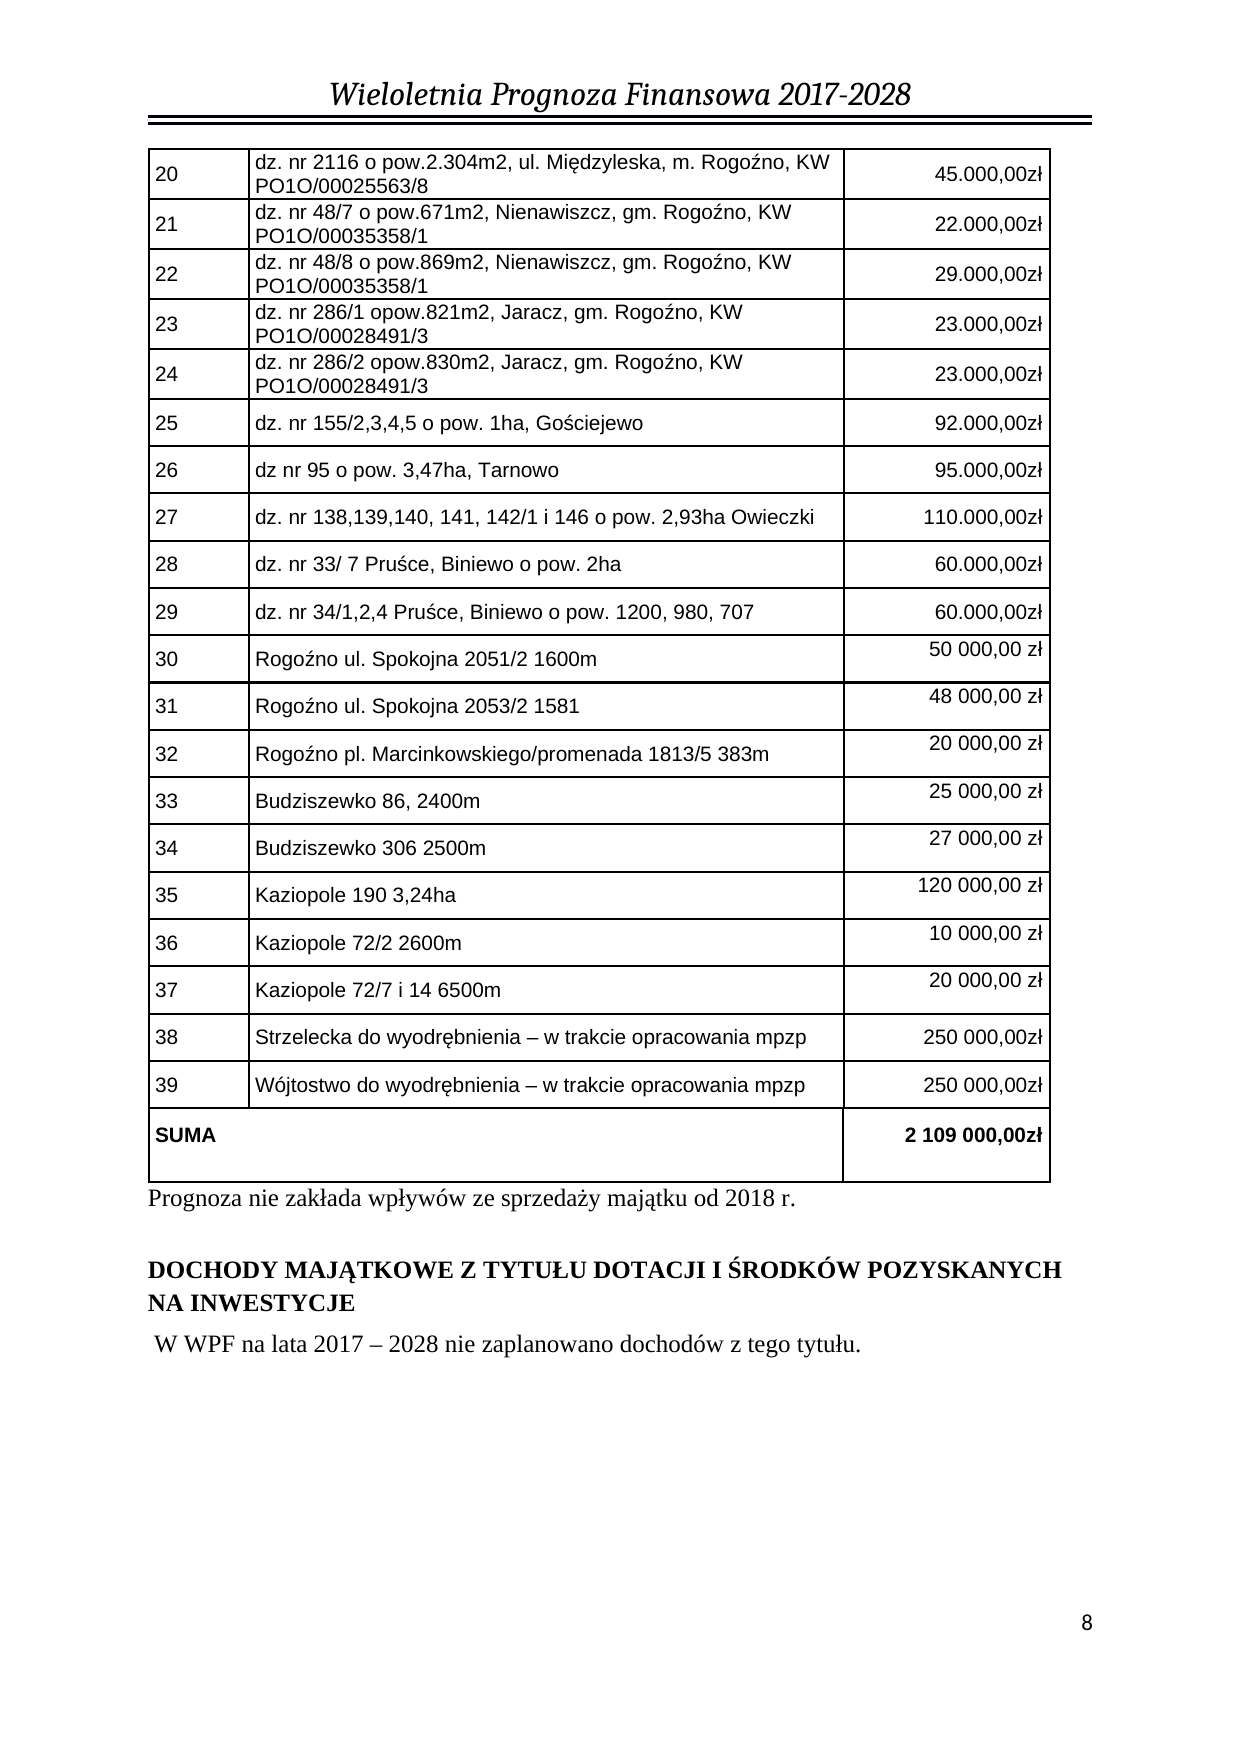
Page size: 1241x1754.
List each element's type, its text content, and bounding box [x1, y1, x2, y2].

table_cell Strzelecka do wyodrębnienia – w trakcie opracowania mpzp [250, 1015, 843, 1060]
table_cell dz. nr 2116 o pow.2.304m2, ul. Międzyleska, m. Rogoźno, KW PO1O/00025563/8 [250, 150, 843, 198]
table_cell 31 [150, 684, 248, 729]
table_cell Rogoźno ul. Spokojna 2051/2 1600m [250, 636, 843, 681]
table_cell 20 [150, 150, 248, 198]
table_cell dz. nr 48/8 o pow.869m2, Nienawiszcz, gm. Rogoźno, KW PO1O/00035358/1 [250, 250, 843, 298]
table_cell 250 000,00zł [845, 1015, 1049, 1060]
table_cell 10 000,00 zł [845, 920, 1049, 965]
table_cell dz nr 95 o pow. 3,47ha, Tarnowo [250, 447, 843, 492]
text Prognoza nie zakłada wpływów ze sprzedaży majątku od 2018 r. [148, 1183, 1092, 1212]
table_cell 24 [150, 350, 248, 398]
table_cell 2 109 000,00zł [844, 1109, 1049, 1181]
table_cell 250 000,00zł [845, 1062, 1049, 1107]
table_cell dz. nr 48/7 o pow.671m2, Nienawiszcz, gm. Rogoźno, KW PO1O/00035358/1 [250, 200, 843, 248]
table_cell 38 [150, 1015, 248, 1060]
table_cell 27 [150, 494, 248, 539]
table_cell 30 [150, 636, 248, 681]
table_cell 33 [150, 778, 248, 823]
table_cell 50 000,00 zł [845, 636, 1049, 681]
table_cell SUMA [150, 1109, 842, 1181]
table_cell 27 000,00 zł [845, 825, 1049, 871]
table_cell dz. nr 33/ 7 Pruśce, Biniewo o pow. 2ha [250, 542, 843, 587]
table_cell 48 000,00 zł [845, 684, 1049, 729]
table_cell dz. nr 155/2,3,4,5 o pow. 1ha, Gościejewo [250, 400, 843, 445]
table_cell Kaziopole 190 3,24ha [250, 873, 843, 918]
table_cell 26 [150, 447, 248, 492]
table_cell 34 [150, 825, 248, 871]
table_cell dz. nr 34/1,2,4 Pruśce, Biniewo o pow. 1200, 980, 707 [250, 589, 843, 634]
table_cell 35 [150, 873, 248, 918]
table_cell 22 [150, 250, 248, 298]
table_cell 60.000,00zł [845, 542, 1049, 587]
table_cell 21 [150, 200, 248, 248]
table_cell 25 [150, 400, 248, 445]
table_cell Wójtostwo do wyodrębnienia – w trakcie opracowania mpzp [250, 1062, 843, 1107]
table_cell 120 000,00 zł [845, 873, 1049, 918]
table_cell 36 [150, 920, 248, 965]
table_cell 23.000,00zł [845, 350, 1049, 398]
table_cell 39 [150, 1062, 248, 1107]
table_cell 95.000,00zł [845, 447, 1049, 492]
text DOCHODY MAJĄTKOWE Z TYTUŁU DOTACJI I ŚRODKÓW POZYSKANYCH NA INWESTYCJE [148, 1255, 1092, 1317]
table_cell 29 [150, 589, 248, 634]
table_cell 60.000,00zł [845, 589, 1049, 634]
table_cell 32 [150, 731, 248, 776]
table_cell Budziszewko 306 2500m [250, 825, 843, 871]
table_cell 45.000,00zł [845, 150, 1049, 198]
table_cell 23 [150, 300, 248, 348]
table_cell 28 [150, 542, 248, 587]
table_cell 92.000,00zł [845, 400, 1049, 445]
table_cell 29.000,00zł [845, 250, 1049, 298]
table_cell 23.000,00zł [845, 300, 1049, 348]
table_cell 25 000,00 zł [845, 778, 1049, 823]
table_cell dz. nr 286/2 opow.830m2, Jaracz, gm. Rogoźno, KW PO1O/00028491/3 [250, 350, 843, 398]
table_cell 110.000,00zł [845, 494, 1049, 539]
table_cell dz. nr 138,139,140, 141, 142/1 i 146 o pow. 2,93ha Owieczki [250, 494, 843, 539]
text W WPF na lata 2017 – 2028 nie zaplanowano dochodów z tego tytułu. [148, 1329, 1092, 1358]
table_cell 22.000,00zł [845, 200, 1049, 248]
table_cell dz. nr 286/1 opow.821m2, Jaracz, gm. Rogoźno, KW PO1O/00028491/3 [250, 300, 843, 348]
table_cell Kaziopole 72/2 2600m [250, 920, 843, 965]
table_cell 20 000,00 zł [845, 967, 1049, 1012]
table_cell Budziszewko 86, 2400m [250, 778, 843, 823]
table_cell 20 000,00 zł [845, 731, 1049, 776]
table_cell Rogoźno pl. Marcinkowskiego/promenada 1813/5 383m [250, 731, 843, 776]
table_cell 37 [150, 967, 248, 1012]
table_cell Kaziopole 72/7 i 14 6500m [250, 967, 843, 1012]
table_cell Rogoźno ul. Spokojna 2053/2 1581 [250, 684, 843, 729]
